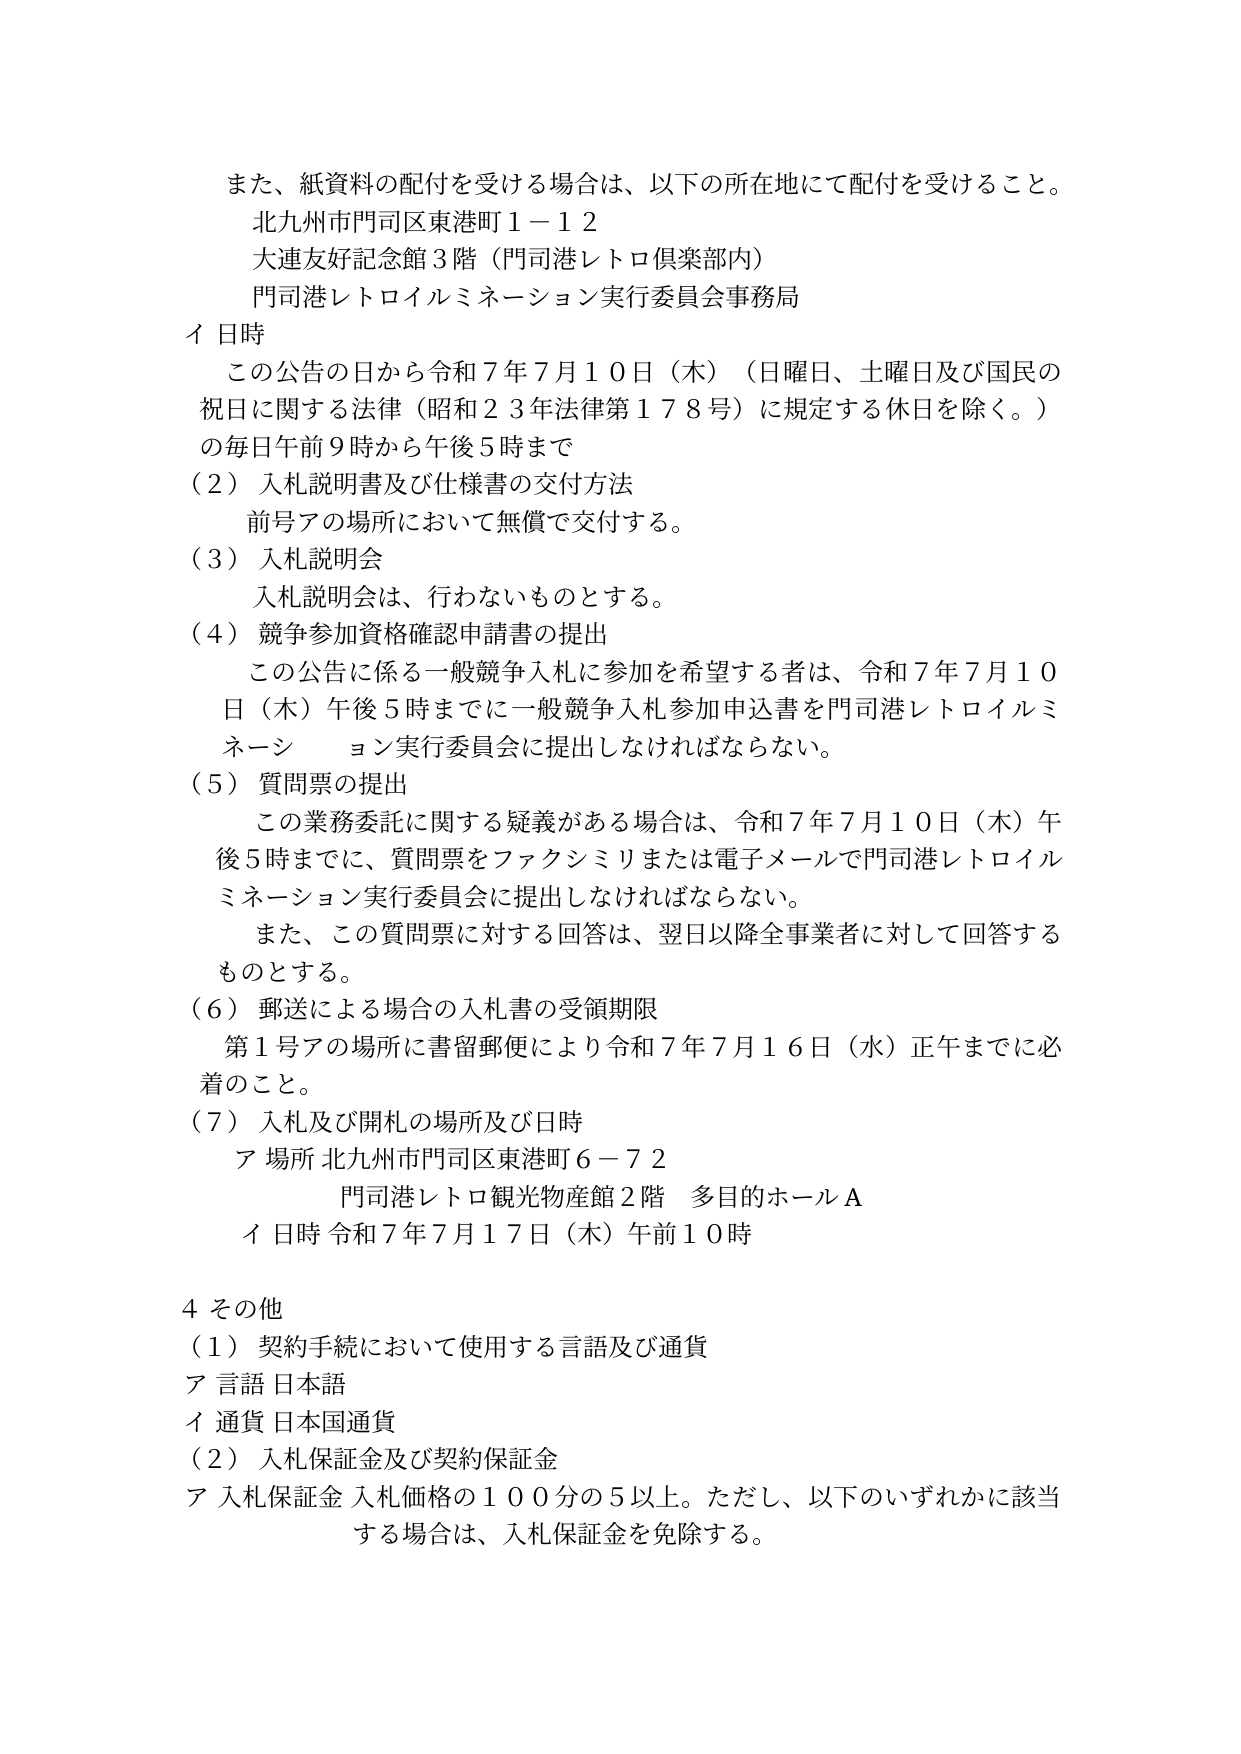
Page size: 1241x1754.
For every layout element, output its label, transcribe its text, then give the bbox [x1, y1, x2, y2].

text （４） 競争参加資格確認申請書の提出 [177, 614, 1063, 652]
text ア 場所 北九州市門司区東港町６－７２ [177, 1139, 1063, 1177]
text 第１号アの場所に書留郵便により令和７年７月１６日（水）正午までに必着のこと。 [199, 1027, 1063, 1102]
text （３） 入札説明会 [177, 539, 1063, 577]
text イ 通貨 日本国通貨 [177, 1402, 1063, 1439]
text 大連友好記念館３階（門司港レトロ倶楽部内） [177, 239, 1063, 277]
text 入札説明会は、行わないものとする。 [177, 577, 1063, 614]
text この公告に係る一般競争入札に参加を希望する者は、令和７年７月１０日（木）午後５時までに一般競争入札参加申込書を門司港レトロイルミネーシ ョン実行委員会に提出しなければならない。 [221, 652, 1063, 764]
text （２） 入札保証金及び契約保証金 [177, 1439, 1063, 1477]
text ア 言語 日本語 [177, 1364, 1063, 1402]
text （１） 契約手続において使用する言語及び通貨 [177, 1327, 1063, 1364]
text この公告の日から令和７年７月１０日（木）（日曜日、土曜日及び国民の祝日に関する法律（昭和２３年法律第１７８号）に規定する休日を除く。）の毎日午前９時から午後５時まで [199, 352, 1063, 464]
text 門司港レトロイルミネーション実行委員会事務局 [177, 277, 1063, 314]
text ア 入札保証金 入札価格の１００分の５以上。ただし、以下のいずれかに該当する場合は、入札保証金を免除する。 [177, 1477, 1063, 1552]
text （５） 質問票の提出 [177, 764, 1063, 802]
text （２） 入札説明書及び仕様書の交付方法 [177, 464, 1063, 502]
text イ 日時 [177, 314, 1063, 352]
text ４ その他 [177, 1289, 1063, 1327]
text 北九州市門司区東港町１－１２ [177, 202, 1063, 239]
text 門司港レトロ観光物産館２階 多目的ホールA [177, 1177, 1063, 1214]
text また、この質問票に対する回答は、翌日以降全事業者に対して回答するものとする。 [177, 914, 1063, 989]
text また、紙資料の配付を受ける場合は、以下の所在地にて配付を受けること。 [199, 164, 1063, 202]
text 前号アの場所において無償で交付する。 [221, 502, 1063, 539]
text この業務委託に関する疑義がある場合は、令和７年７月１０日（木）午後５時までに、質問票をファクシミリまたは電子メールで門司港レトロイルミネーション実行委員会に提出しなければならない。 [177, 802, 1063, 914]
text イ 日時 令和７年７月１７日（木）午前１０時 [177, 1214, 1063, 1252]
text （６） 郵送による場合の入札書の受領期限 [177, 989, 1063, 1027]
text （７） 入札及び開札の場所及び日時 [177, 1102, 1063, 1139]
